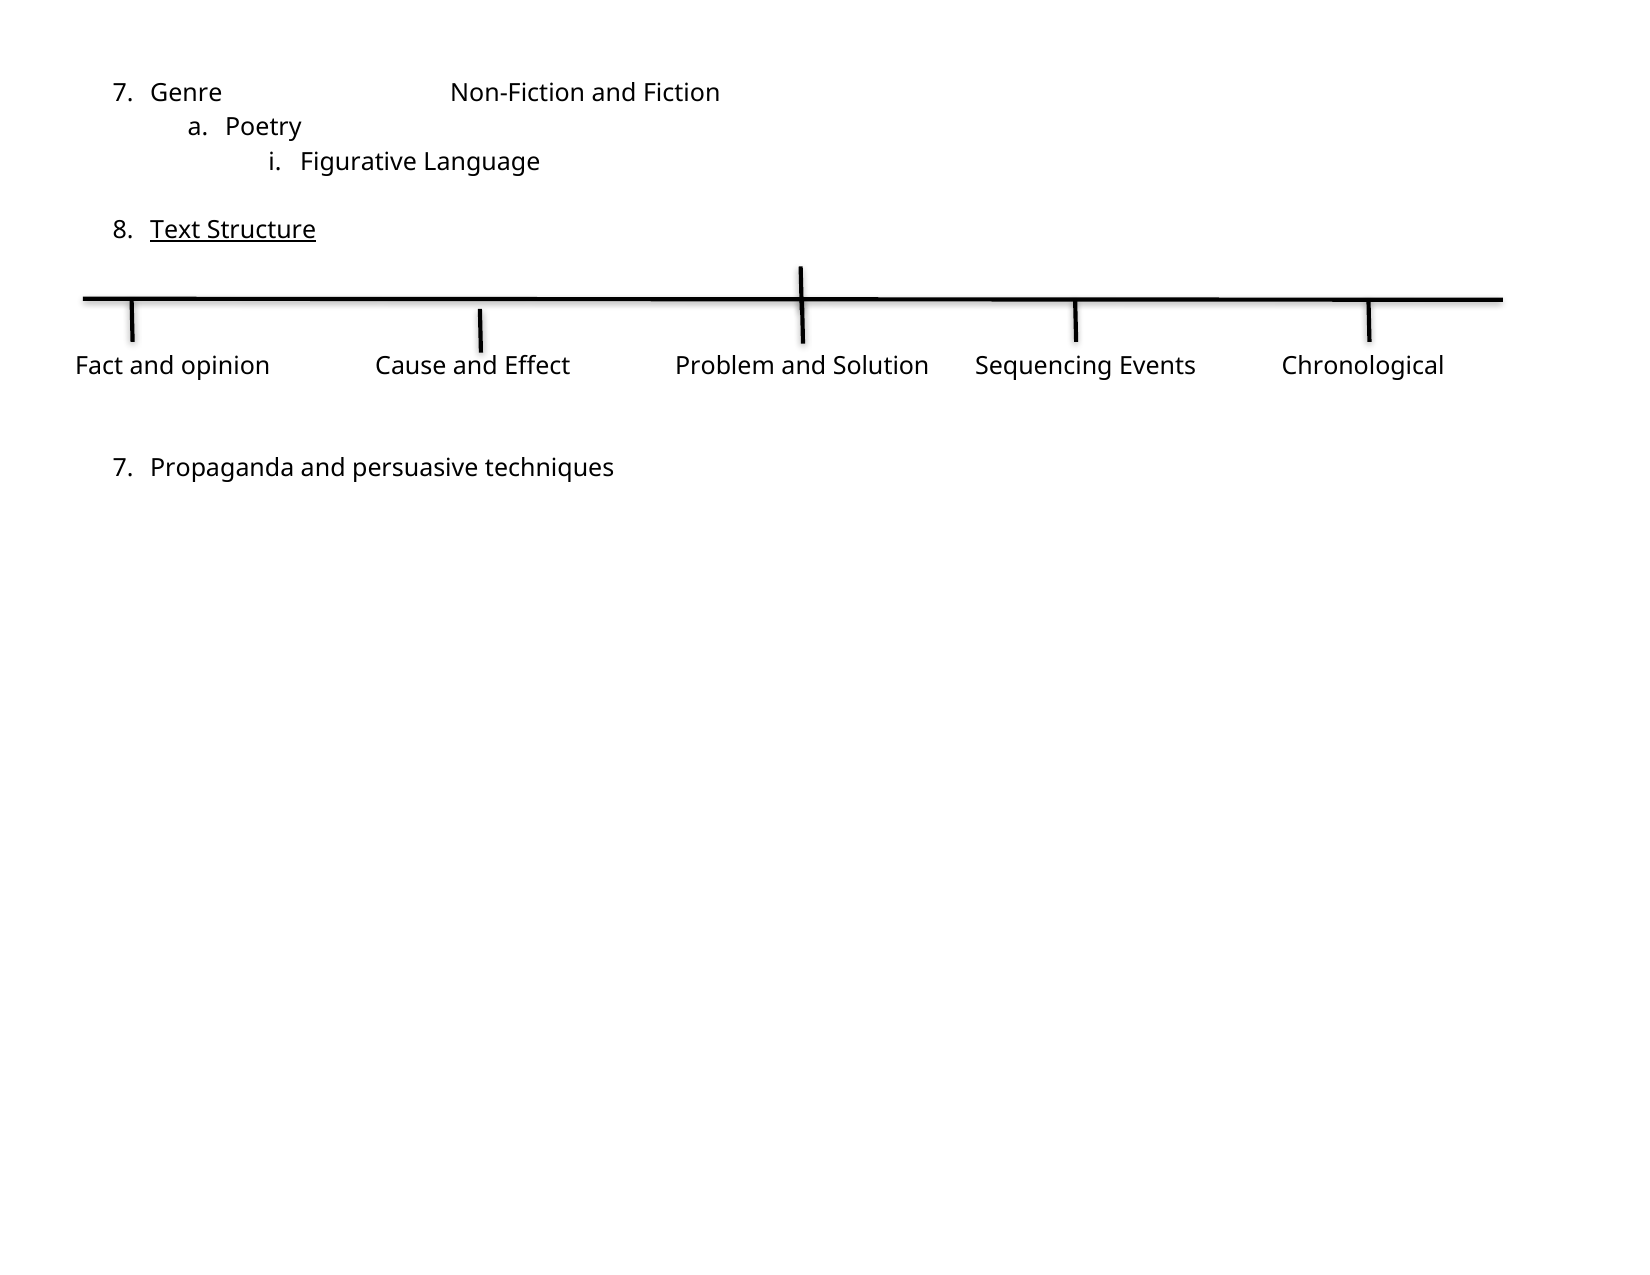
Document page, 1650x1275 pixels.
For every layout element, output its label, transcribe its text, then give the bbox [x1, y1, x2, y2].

list Figurative Language [281, 143, 1575, 177]
list Genre Non-Fiction and Fiction [112, 75, 1575, 109]
text Fact and opinion Cause and Effect Problem and Solution Sequencing Events Chronological [75, 347, 1575, 382]
list Propaganda and persuasive techniques [112, 450, 1575, 484]
list Poetry [187, 109, 1575, 143]
list Text Structure [112, 211, 1575, 245]
